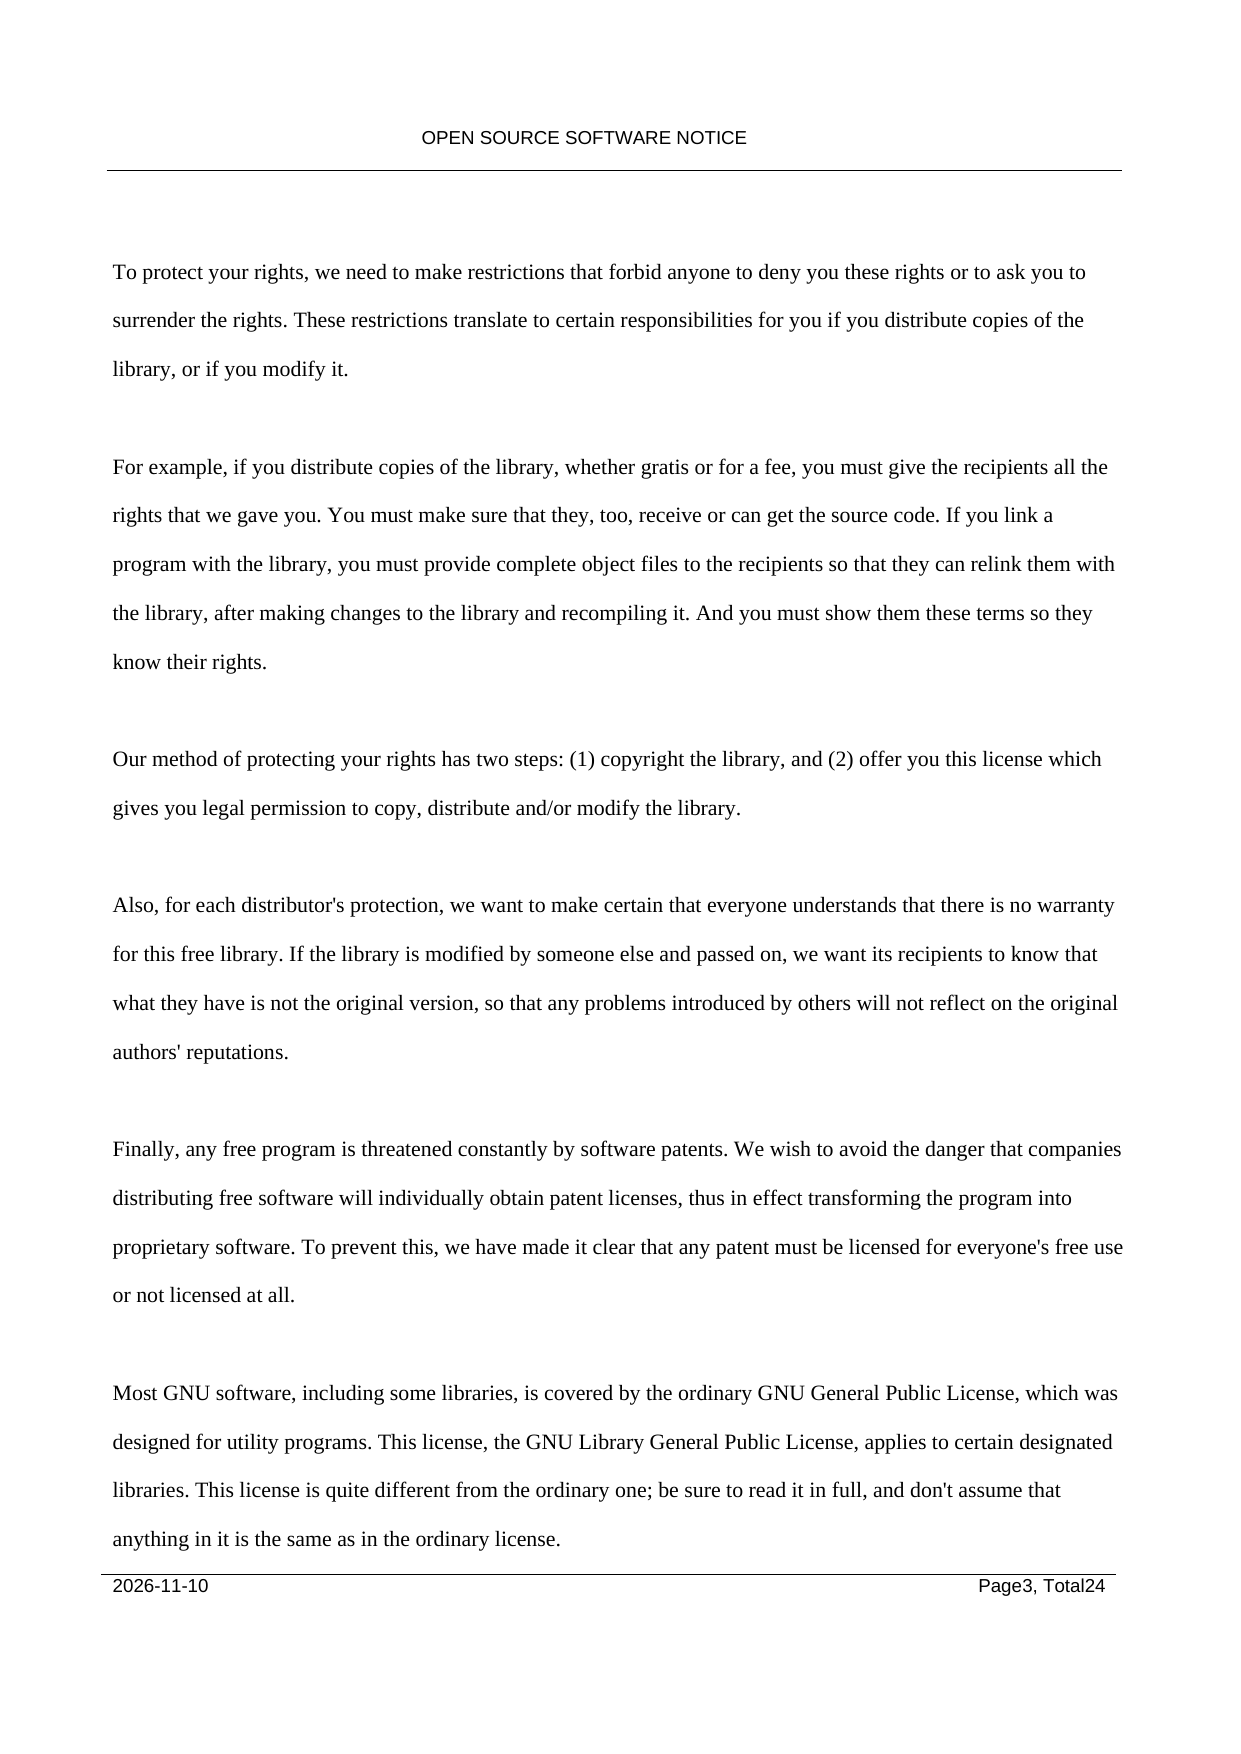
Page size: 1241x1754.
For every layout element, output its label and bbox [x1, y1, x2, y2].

text [112, 206, 1128, 1555]
